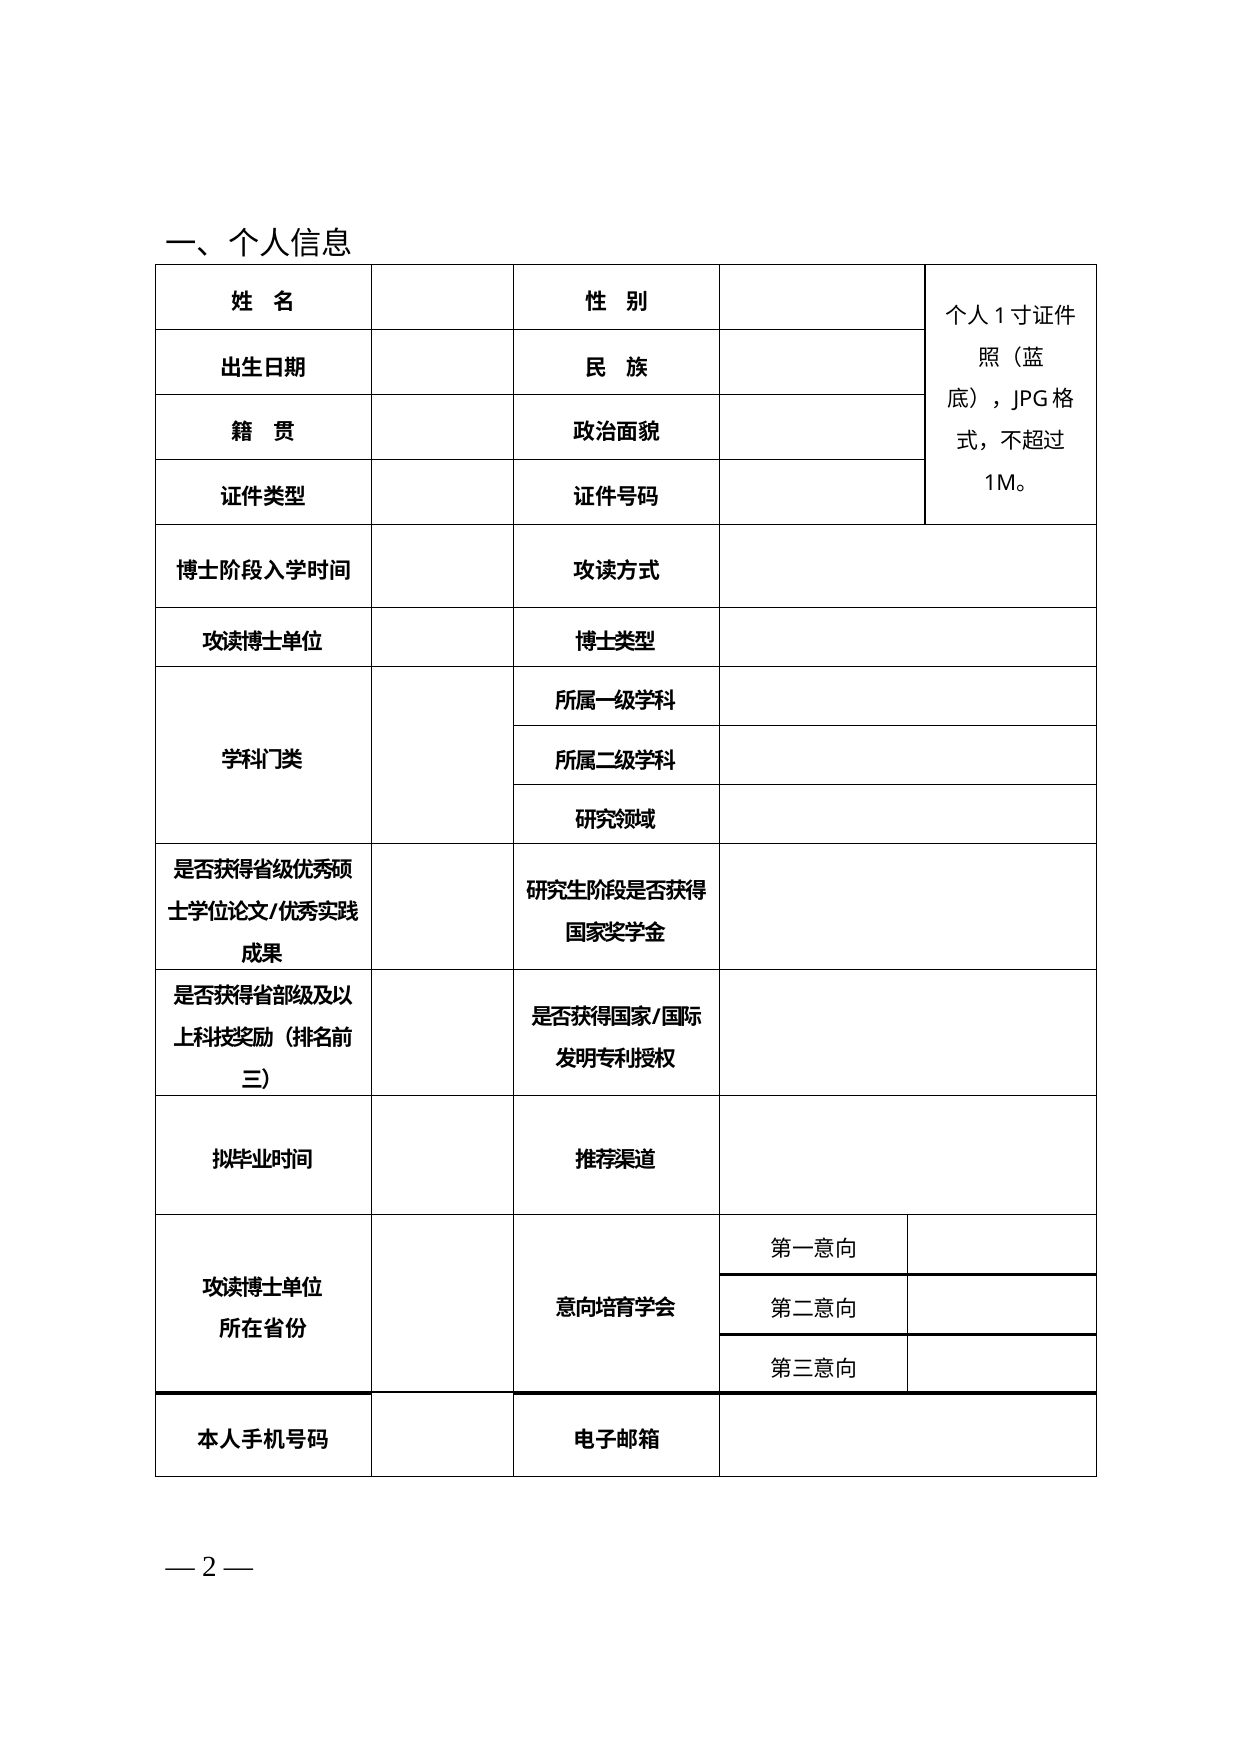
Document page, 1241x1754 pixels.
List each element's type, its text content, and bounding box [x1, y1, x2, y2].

table_cell [372, 970, 513, 1095]
table_cell [908, 1276, 1096, 1332]
table_cell 电子邮箱 [514, 1395, 719, 1476]
table_cell [372, 525, 513, 607]
table_cell [372, 608, 513, 666]
table_cell 研究生阶段是否获得国家奖学金 [514, 844, 719, 969]
table_cell [372, 1096, 513, 1214]
table_cell [372, 395, 513, 459]
table_cell [908, 1215, 1096, 1273]
table_cell [372, 460, 513, 524]
table_cell 证件号码 [514, 460, 719, 524]
table_cell [720, 785, 1096, 843]
table_cell 政治面貌 [514, 395, 719, 459]
table_cell 是否获得国家/国际发明专利授权 [514, 970, 719, 1095]
table_cell 出生日期 [156, 330, 371, 394]
table_cell [372, 667, 513, 843]
table_header [720, 265, 924, 329]
table_cell [908, 1336, 1096, 1391]
table_cell 拟毕业时间 [156, 1096, 371, 1214]
table_cell 是否获得省部级及以上科技奖励（排名前三） [156, 970, 371, 1095]
table_cell 攻读方式 [514, 525, 719, 607]
table_cell [372, 1215, 513, 1391]
table_cell [720, 667, 1096, 725]
table_cell 攻读博士单位 所在省份 [156, 1215, 371, 1391]
table_cell [372, 330, 513, 394]
table_cell 本人手机号码 [156, 1395, 371, 1476]
table_cell [720, 970, 1096, 1095]
table_cell 是否获得省级优秀硕士学位论文/优秀实践成果 [156, 844, 371, 969]
table_cell 第三意向 [720, 1336, 907, 1391]
table_cell [720, 844, 1096, 969]
table_cell 研究领域 [514, 785, 719, 843]
table_cell 博士阶段入学时间 [156, 525, 371, 607]
table_header [372, 265, 513, 329]
table_cell 第二意向 [720, 1276, 907, 1332]
table_cell 推荐渠道 [514, 1096, 719, 1214]
table_cell 博士类型 [514, 608, 719, 666]
table_header 性 别 [514, 265, 719, 329]
table_cell 所属二级学科 [514, 726, 719, 784]
text 一、个人信息 [165, 218, 1087, 264]
table_cell 意向培育学会 [514, 1215, 719, 1391]
table_cell [720, 726, 1096, 784]
table_header 个人1寸证件照（蓝底），JPG格式，不超过1M。 [926, 265, 1096, 524]
table_cell [720, 1395, 1096, 1476]
table_cell 攻读博士单位 [156, 608, 371, 666]
table_cell [372, 844, 513, 969]
table_cell [720, 330, 924, 394]
table_cell [720, 525, 1096, 607]
table_cell [720, 1096, 1096, 1214]
table_cell 学科门类 [156, 667, 371, 843]
table_cell [372, 1393, 513, 1476]
table_cell 所属一级学科 [514, 667, 719, 725]
table_cell [720, 460, 924, 524]
table_cell [720, 395, 924, 459]
table_cell 证件类型 [156, 460, 371, 524]
table_cell 籍 贯 [156, 395, 371, 459]
table_header 姓 名 [156, 265, 371, 329]
table_cell [720, 608, 1096, 666]
table_cell 民 族 [514, 330, 719, 394]
table_cell 第一意向 [720, 1215, 907, 1273]
